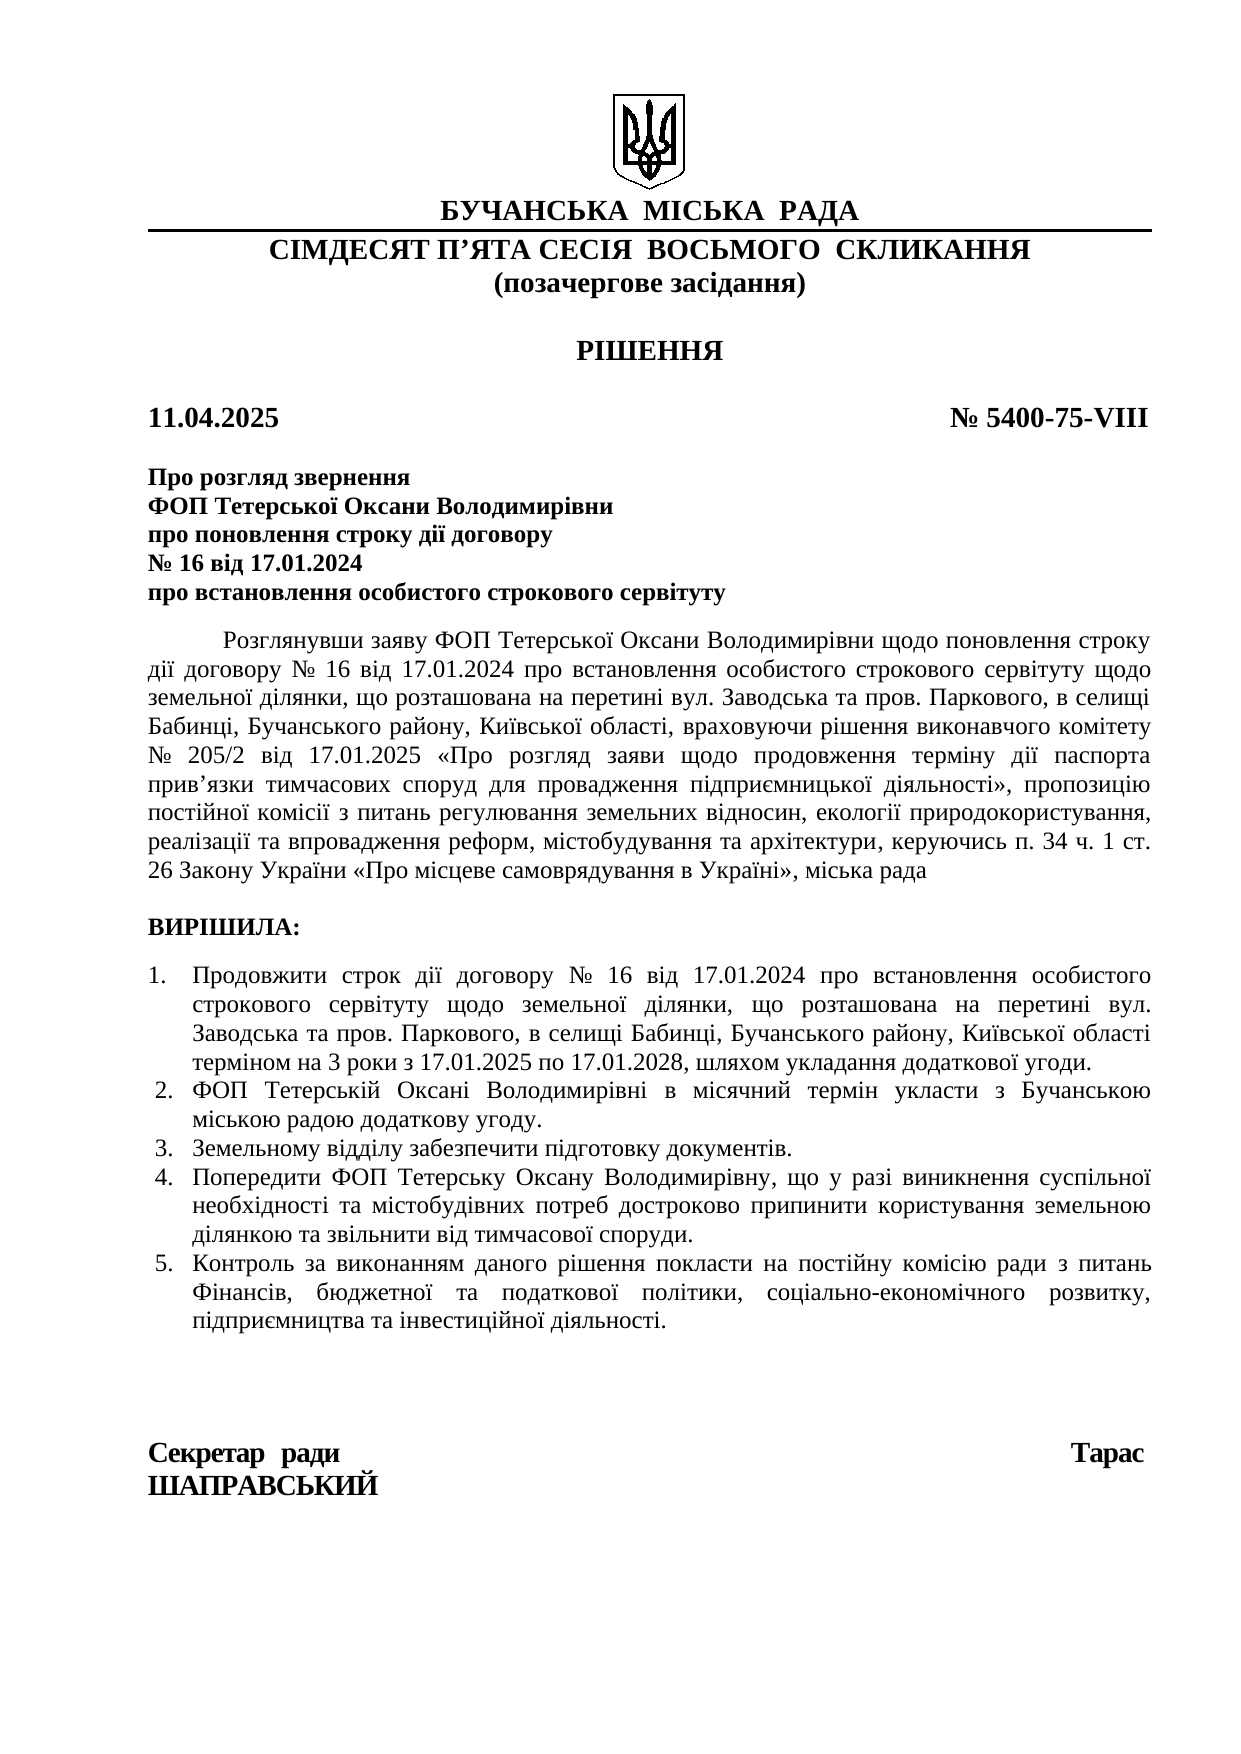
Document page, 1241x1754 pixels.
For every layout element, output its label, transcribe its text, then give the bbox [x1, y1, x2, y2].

text Секретар ради Тарас ШАПРАВСЬКИЙ [148, 1435, 1152, 1502]
text ВИРІШИЛА: [148, 912, 1152, 941]
text про встановлення особистого строкового сервітуту [148, 577, 1152, 606]
text СІМДЕСЯТ П’ЯТА СЕСІЯ ВОСЬМОГО СКЛИКАННЯ [148, 232, 1152, 266]
text БУЧАНСЬКА МІСЬКА РАДА [148, 193, 1152, 229]
text 11.04.2025 № 5400-75-VІІІ [148, 400, 1152, 433]
list Контроль за виконанням даного рішення покласти на постійну комісію ради з питань Фінансів, бюджетної та податкової політики, соціально-економічного розвитку, підприємництва та інвестиційної діяльності. [154, 1248, 1152, 1334]
text ФОП Тетерської Оксани Володимирівни [148, 491, 1152, 519]
list Земельному відділу забезпечити підготовку документів. [154, 1133, 1152, 1162]
text про поновлення строку дії договору [148, 519, 1152, 548]
list Продовжити строк дії договору № 16 від 17.01.2024 про встановлення особистого строкового сервітуту щодо земельної ділянки, що розташована на перетині вул. Заводська та пров. Паркового, в селищі Бабинці, Бучанського району, Київської області терміном на 3 роки з 17.01.2025 по 17.01.2028, шляхом укладання додаткової угоди. [148, 960, 1152, 1075]
text РІШЕННЯ [148, 333, 1152, 366]
text (позачергове засідання) [148, 266, 1152, 299]
text № 16 від 17.01.2024 [148, 548, 1152, 577]
text Про розгляд звернення [148, 462, 1152, 491]
list ФОП Тетерській Оксані Володимирівні в місячний термін укласти з Бучанською міською радою додаткову угоду. [154, 1075, 1152, 1133]
list Попередити ФОП Тетерську Оксану Володимирівну, що у разі виникнення суспільної необхідності та містобудівних потреб достроково припинити користування земельною ділянкою та звільнити від тимчасової споруди. [154, 1162, 1152, 1248]
text Розглянувши заяву ФОП Тетерської Оксани Володимирівни щодо поновлення строку дії договору № 16 від 17.01.2024 про встановлення особистого строкового сервітуту щодо земельної ділянки, що розташована на перетині вул. Заводська та пров. Паркового, в селищі Бабинці, Бучанського району, Київської області, враховуючи рішення виконавчого комітету № 205/2 від 17.01.2025 «Про розгляд заяви щодо продовження терміну дії паспорта прив’язки тимчасових споруд для провадження підприємницької діяльності», пропозицію постійної комісії з питань регулювання земельних відносин, екології природокористування, реалізації та впровадження реформ, містобудування та архітектури, керуючись п. 34 ч. 1 ст. 26 Закону України «Про місцеве самоврядування в Україні», міська рада [148, 625, 1152, 884]
